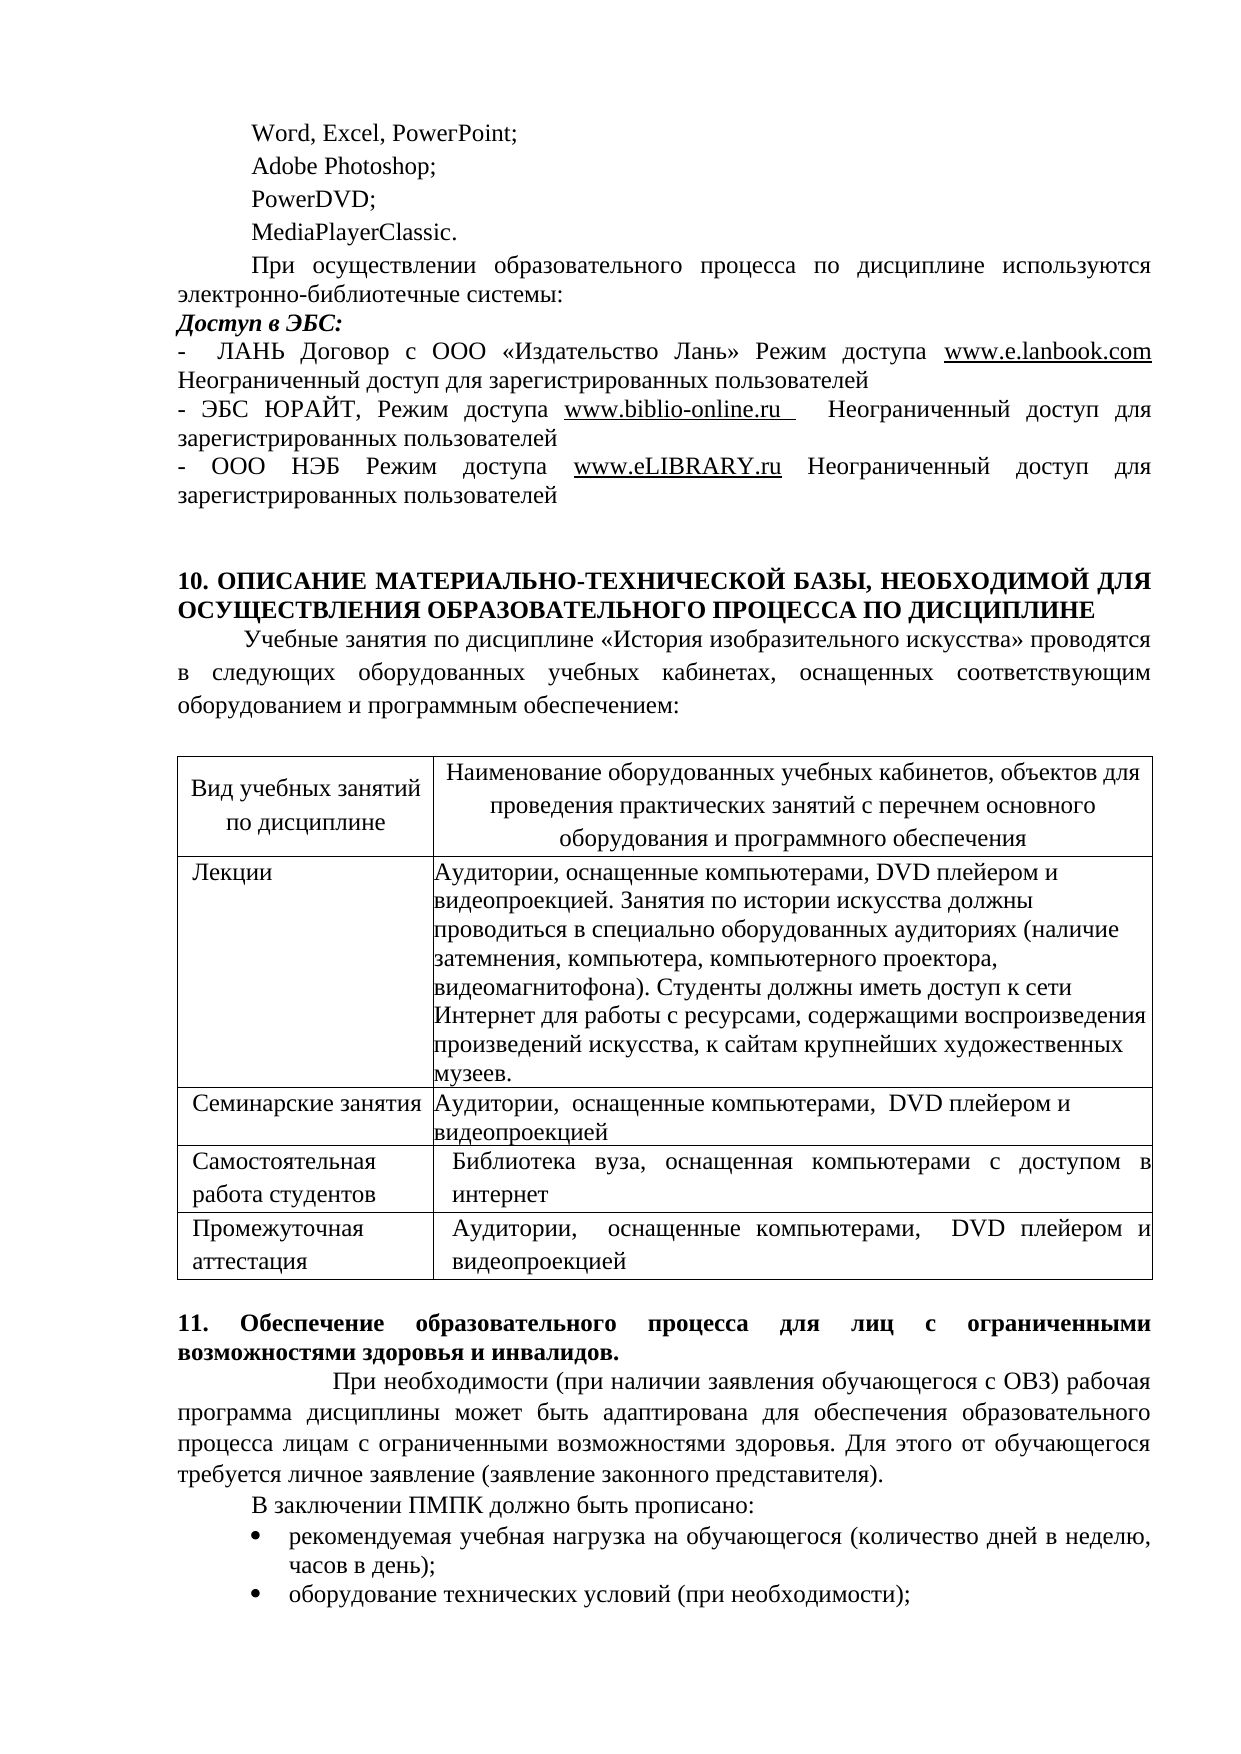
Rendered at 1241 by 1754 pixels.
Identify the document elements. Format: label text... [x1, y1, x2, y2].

text Adobe Photoshop; [177, 151, 1152, 180]
text Wогd, Ехсеl, PowегРоint; [177, 118, 1152, 147]
text 10. ОПИСАНИЕ МАТЕРИАЛЬНО-ТЕХНИЧЕСКОЙ БАЗЫ, НЕОБХОДИМОЙ ДЛЯ ОСУЩЕСТВЛЕНИЯ ОБРАЗОВАТЕЛЬНОГО ПРОЦЕССА ПО ДИСЦИПЛИНЕ [177, 566, 1152, 624]
table_cell Аудитории, оснащенные компьютерами, DVD плейером и видеопроекцией [434, 1088, 1152, 1145]
text Учебные занятия по дисциплине «История изобразительного искусства» проводятся в следующих оборудованных учебных кабинетах, оснащенных соответствующим оборудованием и программным обеспечением: [177, 624, 1152, 719]
text При осуществлении образовательного процесса по дисциплине используются электронно-библиотечные системы: [177, 250, 1152, 308]
text При необходимости (при наличии заявления обучающегося с ОВЗ) рабочая программа дисциплины может быть адаптирована для обеспечения образовательного процесса лицам с ограниченными возможностями здоровья. Для этого от обучающегося требуется личное заявление (заявление законного представителя). [177, 1366, 1152, 1488]
table_header Наименование оборудованных учебных кабинетов, объектов для проведения практических занятий с перечнем основного оборудования и программного обеспечения [434, 757, 1152, 856]
text - ООО НЭБ Режим доступа www.eLIBRARY.ru Неограниченный доступ для зарегистрированных пользователей [177, 451, 1152, 509]
text - ЛАНЬ Договор с ООО «Издательство Лань» Режим доступа www.e.lanbook.com Неограниченный доступ для зарегистрированных пользователей [177, 336, 1152, 394]
text В заключении ПМПК должно быть прописано: [177, 1490, 1152, 1519]
table_cell Аудитории, оснащенные компьютерами, DVD плейером и видеопроекцией. Занятия по истории искусства должны проводиться в специально оборудованных аудиториях (наличие затемнения, компьютера, компьютерного проектора, видеомагнитофона). Студенты должны иметь доступ к сети Интернет для работы с ресурсами, содержащими воспроизведения произведений искусства, к сайтам крупнейших художественных музеев. [434, 857, 1152, 1087]
table_header Вид учебных занятий по дисциплине [178, 757, 433, 856]
table_cell Самостоятельная работа студентов [178, 1146, 433, 1212]
table_cell Семинарские занятия [178, 1088, 433, 1145]
table_cell Лекции [178, 857, 433, 1087]
text Доступ в ЭБС: [177, 308, 1152, 336]
table_cell Промежуточная аттестация [178, 1213, 433, 1279]
text PowerDVD; [177, 184, 1152, 213]
list оборудование технических условий (при необходимости); [251, 1579, 1152, 1607]
text 11. Обеспечение образовательного процесса для лиц с ограниченными возможностями здоровья и инвалидов. [177, 1308, 1152, 1366]
table_cell Аудитории, оснащенные компьютерами, DVD плейером и видеопроекцией [434, 1213, 1152, 1279]
list рекомендуемая учебная нагрузка на обучающегося (количество дней в неделю, часов в день); [251, 1521, 1152, 1579]
text MediaPlayerClassic. [177, 217, 1152, 246]
table_cell Библиотека вуза, оснащенная компьютерами с доступом в интернет [434, 1146, 1152, 1212]
text - ЭБС ЮРАЙТ, Режим доступа www.biblio-online.ru Неограниченный доступ для зарегистрированных пользователей [177, 394, 1152, 451]
